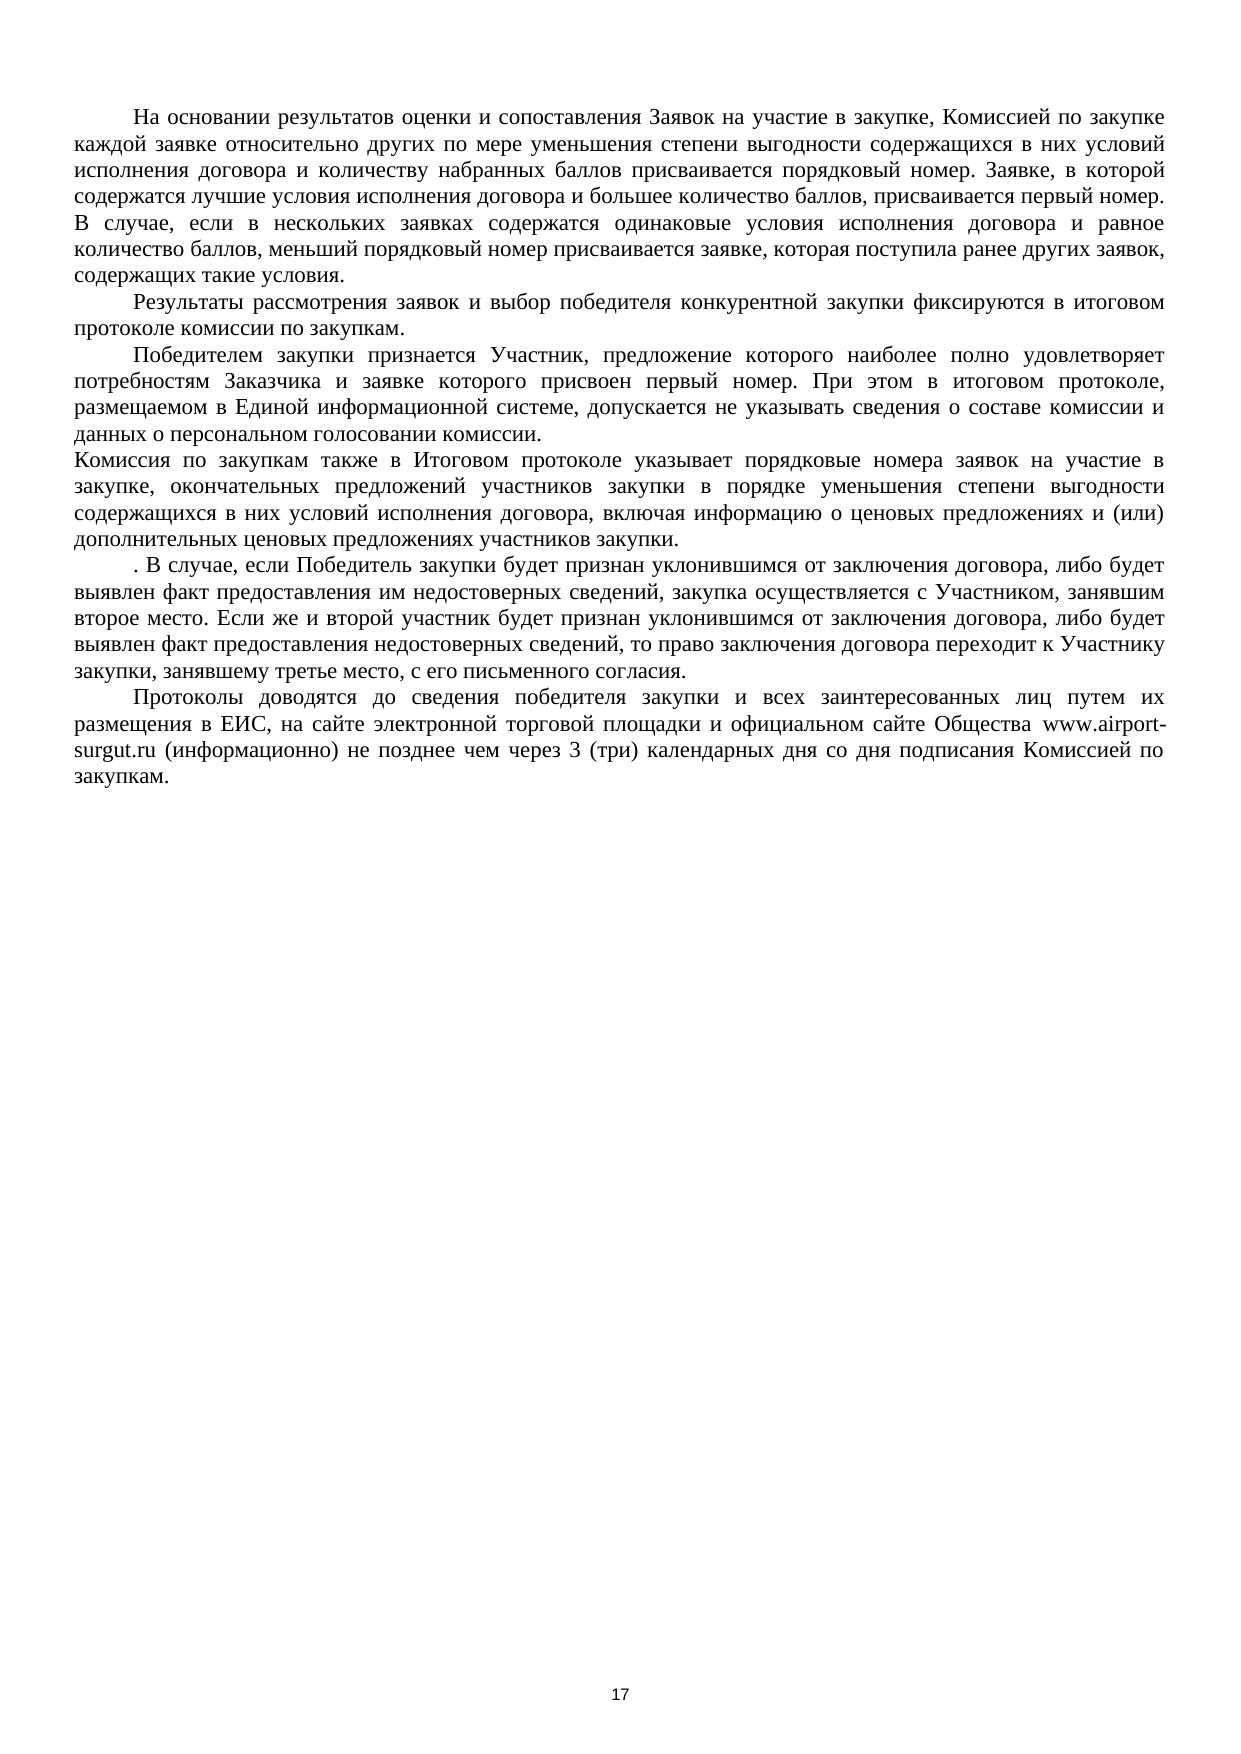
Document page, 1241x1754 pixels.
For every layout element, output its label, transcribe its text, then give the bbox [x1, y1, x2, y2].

text Комиссия по закупкам также в Итоговом протоколе указывает порядковые номера заявок на участие в закупке, окончательных предложений участников закупки в порядке уменьшения степени выгодности содержащихся в них условий исполнения договора, включая информацию о ценовых предложениях и (или) дополнительных ценовых предложениях участников закупки. [74, 446, 1167, 551]
text Победителем закупки признается Участник, предложение которого наиболее полно удовлетворяет потребностям Заказчика и заявке которого присвоен первый номер. При этом в итоговом протоколе, размещаемом в Единой информационной системе, допускается не указывать сведения о составе комиссии и данных о персональном голосовании комиссии. [74, 341, 1167, 446]
text Протоколы доводятся до сведения победителя закупки и всех заинтересованных лиц путем их размещения в ЕИС, на сайте электронной торговой площадки и официальном сайте Общества www.airport-surgut.ru (информационно) не позднее чем через 3 (три) календарных дня со дня подписания Комиссией по закупкам. [74, 683, 1167, 789]
text . В случае, если Победитель закупки будет признан уклонившимся от заключения договора, либо будет выявлен факт предоставления им недостоверных сведений, закупка осуществляется с Участником, занявшим второе место. Если же и второй участник будет признан уклонившимся от заключения договора, либо будет выявлен факт предоставления недостоверных сведений, то право заключения договора переходит к Участнику закупки, занявшему третье место, с его письменного согласия. [74, 551, 1167, 683]
text Результаты рассмотрения заявок и выбор победителя конкурентной закупки фиксируются в итоговом протоколе комиссии по закупкам. [74, 288, 1167, 341]
text На основании результатов оценки и сопоставления Заявок на участие в закупке, Комиссией по закупке каждой заявке относительно других по мере уменьшения степени выгодности содержащихся в них условий исполнения договора и количеству набранных баллов присваивается порядковый номер. Заявке, в которой содержатся лучшие условия исполнения договора и большее количество баллов, присваивается первый номер. В случае, если в нескольких заявках содержатся одинаковые условия исполнения договора и равное количество баллов, меньший порядковый номер присваивается заявке, которая поступила ранее других заявок, содержащих такие условия. [74, 103, 1167, 288]
